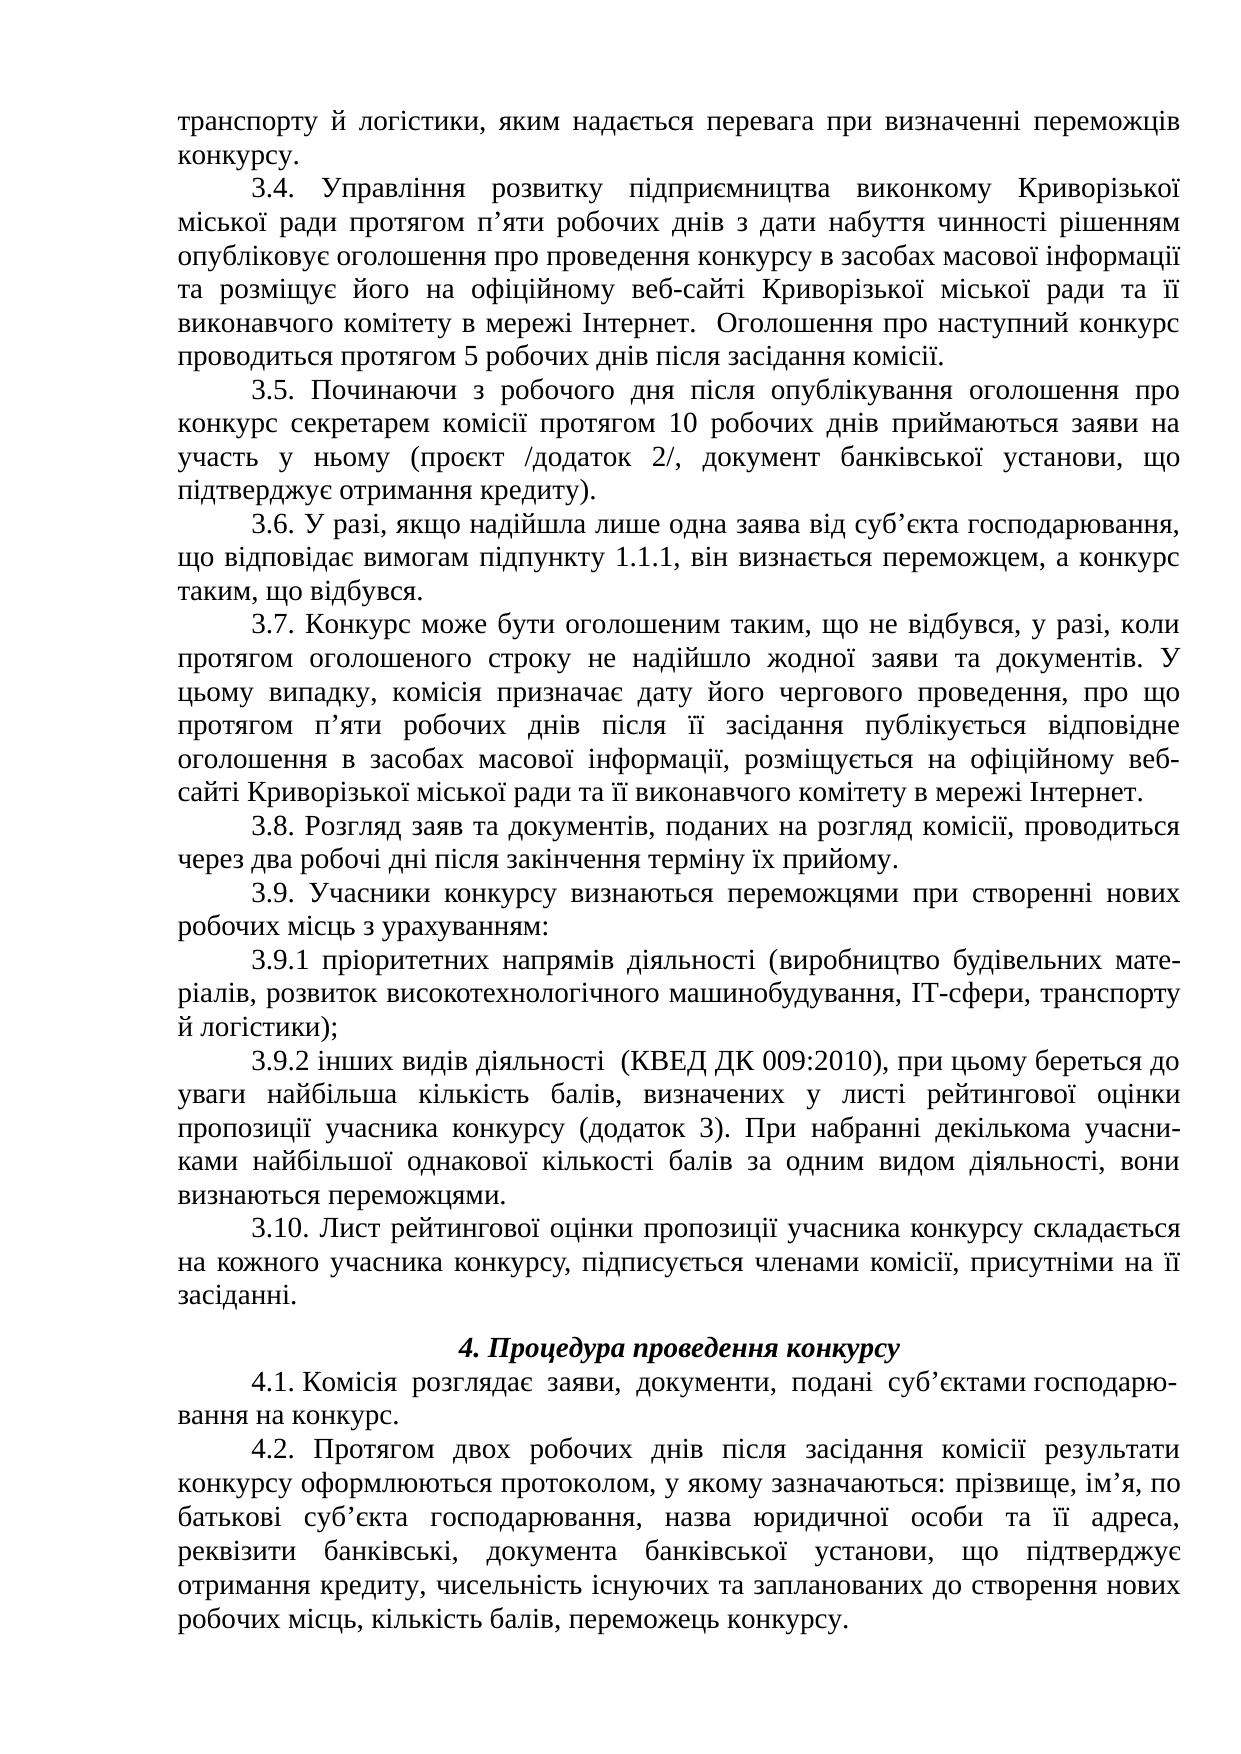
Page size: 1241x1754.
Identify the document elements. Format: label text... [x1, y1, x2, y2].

text 3.5. Починаючи з робочого дня після опублікування оголошення про конкурс секретарем комісії протягом 10 робочих днів приймаються заяви на участь у ньому (проєкт /додаток 2/, документ банківської установи, що підтверджує отримання кредиту). [177, 372, 1181, 506]
subtitle 3.10. Лист рейтингової оцінки пропозиції учасника конкурсу складається на кожного учасника конкурсу, підписується членами комісії, присутніми на її засіданні. [177, 1210, 1181, 1311]
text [177, 103, 1181, 171]
subtitle 3.9.2 інших видів діяльності (КВЕД ДК 009:2010), при цьому береться до уваги найбільша кількість балів, визначених у листі рейтингової оцінки пропозиції учасника конкурсу (додаток 3). При набранні декількома учасни-ками найбільшої однакової кількості балів за одним видом діяльності, вони визнаються переможцями. [177, 1043, 1181, 1210]
text 3.6. У разі, якщо надійшла лише одна заява від суб’єкта господарювання, що відповідає вимогам підпункту 1.1.1, він визнається переможцем, а конкурс таким, що відбувся. [177, 506, 1181, 607]
text вання на конкурс. [177, 1397, 1181, 1431]
text 3.7. Конкурс може бути оголошеним таким, що не відбувся, у разі, коли протягом оголошеного строку не надійшло жодної заяви та документів. У цьому випадку, комісія призначає дату його чергового проведення, про що протягом п’яти робочих днів після її засідання публікується відповідне оголошення в засобах масової інформації, розміщується на офіційному веб-сайті Криворізької міської ради та її виконавчого комітету в мережі Інтернет. [177, 607, 1181, 808]
text 3.4. Управління розвитку підприємництва виконкому Криворізької міської ради протягом п’яти робочих днів з дати набуття чинності рішенням опубліковує оголошення про проведення конкурсу в засобах масової інформації та розміщує його на офіційному веб-сайті Криворізької міської ради та її виконавчого комітету в мережі Інтернет. Оголошення про наступний конкурс проводиться протягом 5 робочих днів після засідання комісії. [177, 171, 1181, 372]
text 4.2. Протягом двох робочих днів після засідання комісії результати конкурсу оформлюються протоколом, у якому зазначаються: прізвище, ім’я, по батькові суб’єкта господарювання, назва юридичної особи та її адреса, реквізити банківські, документа банківської установи, що підтверджує отримання кредиту, чисельність існуючих та запланованих до створення нових робочих місць, кількість балів, переможець конкурсу. [177, 1431, 1181, 1635]
text 3.8. Розгляд заяв та документів, поданих на розгляд комісії, проводиться через два робочі дні після закінчення терміну їх прийому. [177, 808, 1181, 875]
subtitle 3.9. Учасники конкурсу визнаються переможцями при створенні нових робочих місць з урахуванням: [177, 875, 1181, 942]
text 4.1. Комісія розглядає заяви, документи, подані суб’єктами господарю- [177, 1364, 1181, 1397]
subtitle 3.9.1 пріоритетних напрямів діяльності (виробництво будівельних мате-ріалів, розвиток високотехнологічного машинобудування, ІТ-сфери, транспорту й логістики); [177, 942, 1181, 1043]
text 4. Процедура проведення конкурсу [177, 1330, 1181, 1364]
